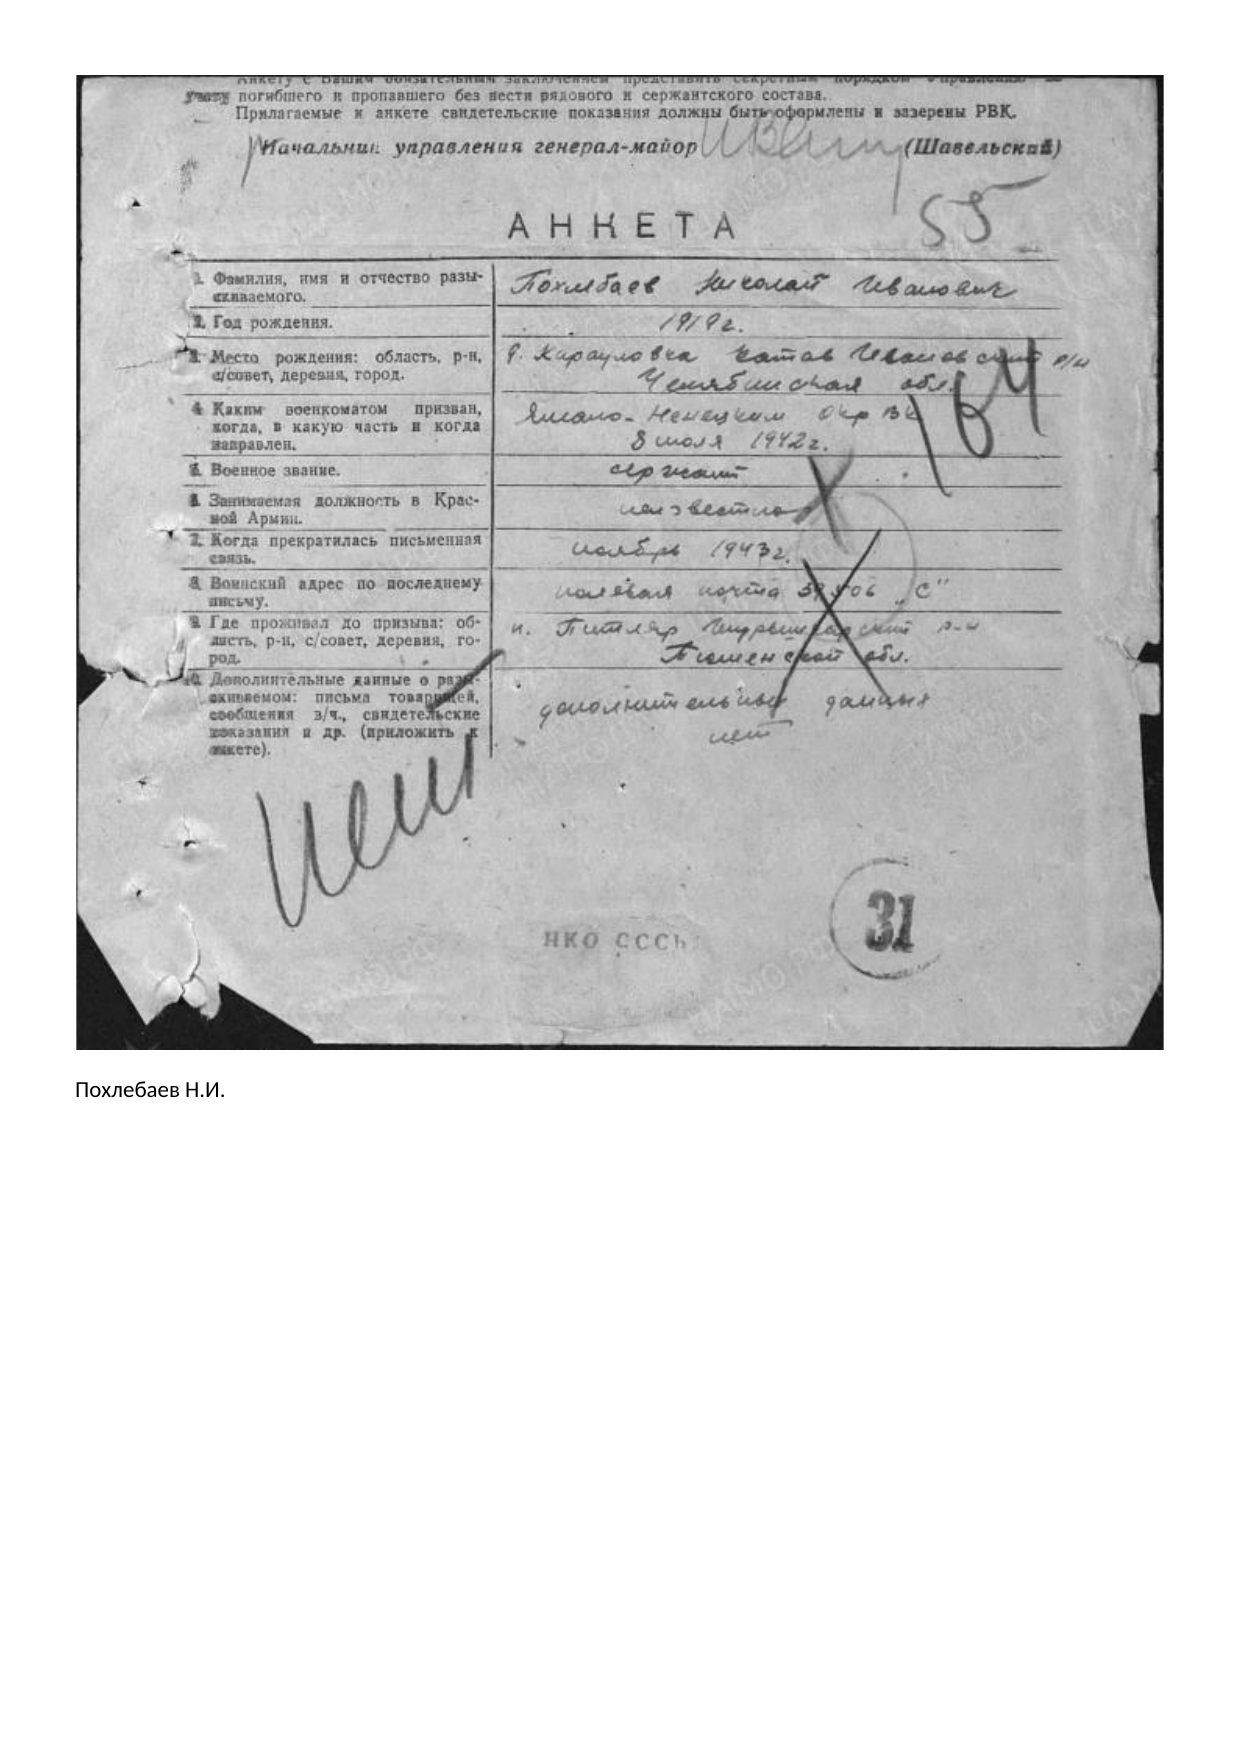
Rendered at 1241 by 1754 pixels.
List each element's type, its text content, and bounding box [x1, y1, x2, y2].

text Похлебаев Н.И. [75, 1075, 1165, 1103]
picture [76, 75, 1164, 1050]
